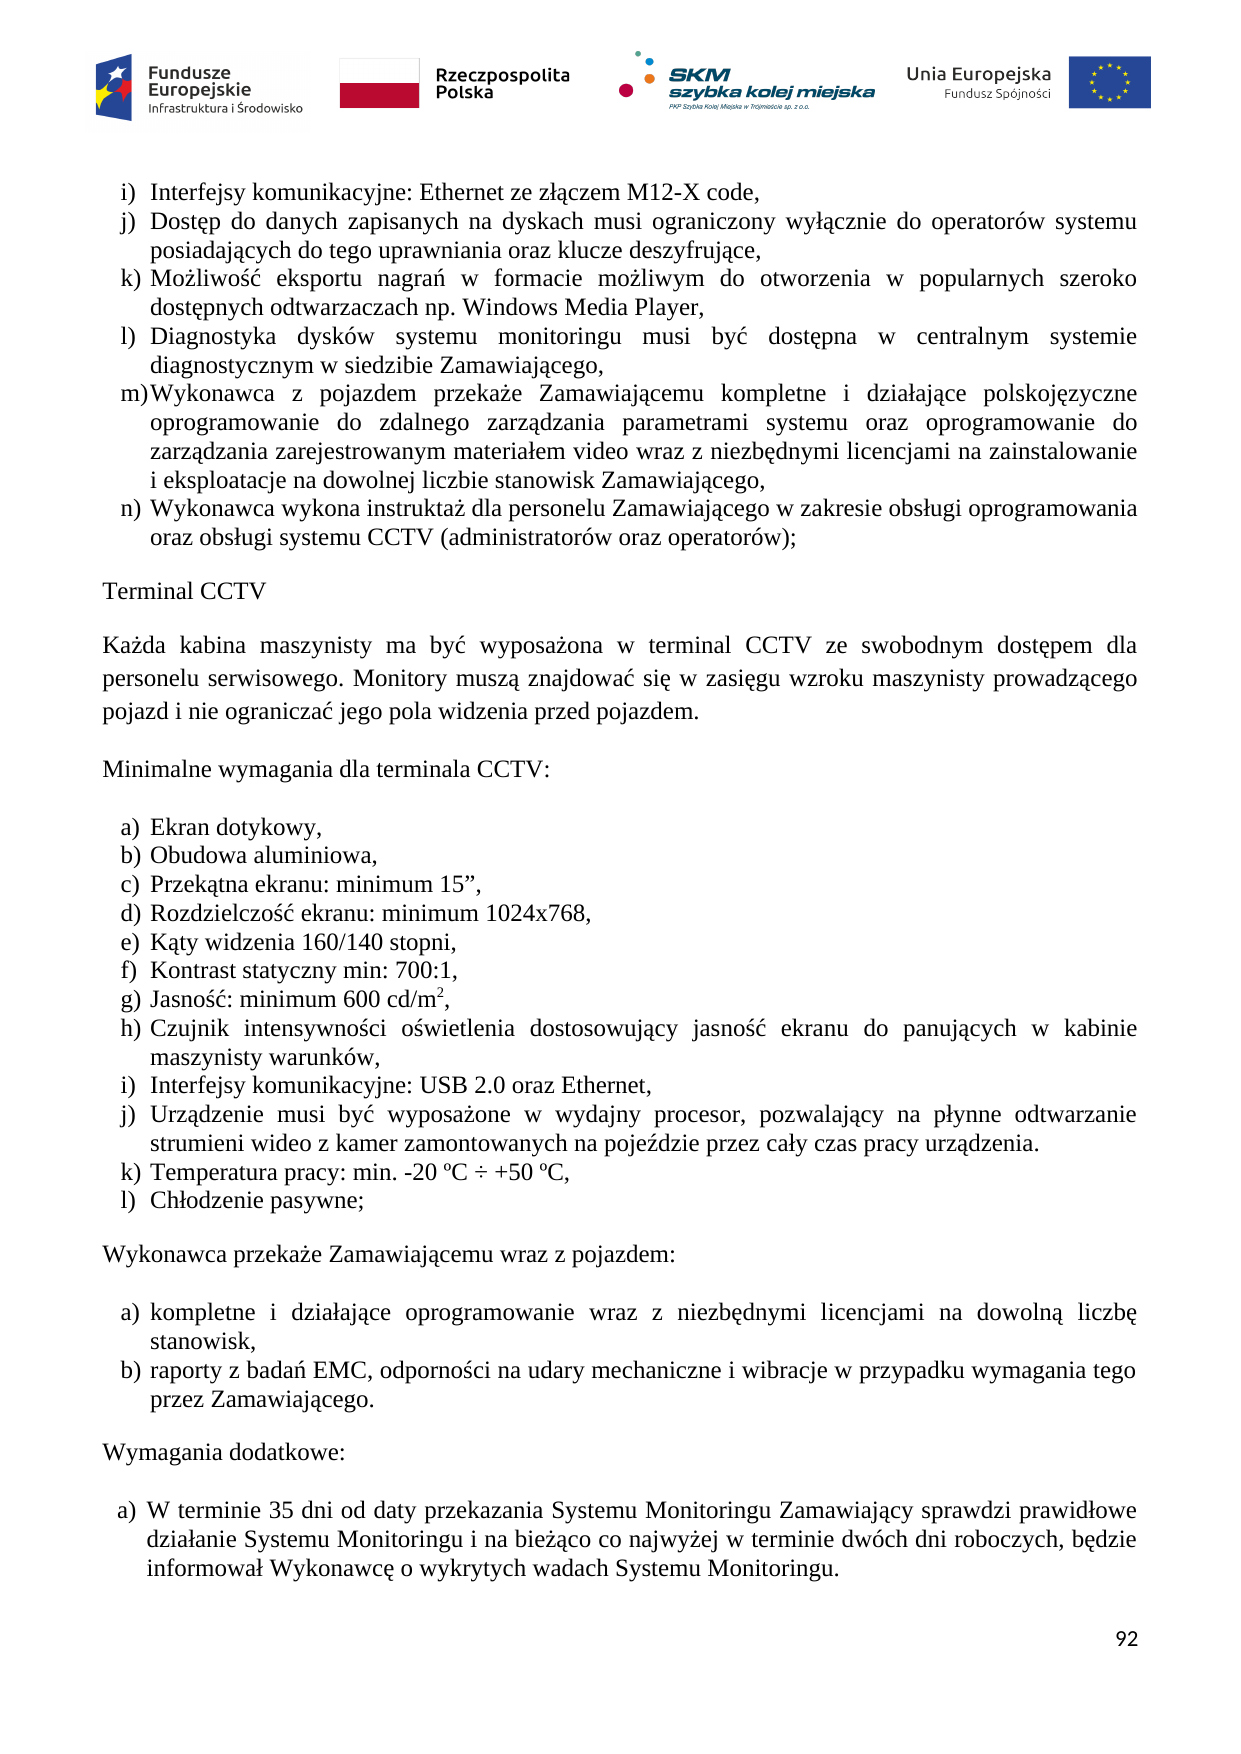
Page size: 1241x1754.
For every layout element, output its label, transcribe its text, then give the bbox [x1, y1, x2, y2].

list Wykonawca przekaże Zamawiającemu wraz z pojazdem: [102, 1239, 1138, 1268]
list Wymagania dodatkowe: [102, 1437, 1138, 1466]
list raporty z badań EMC, odporności na udary mechaniczne i wibracje w przypadku wymagania tego przez Zamawiającego. [120, 1355, 1138, 1412]
list Minimalne wymagania dla terminala CCTV: [102, 754, 1138, 783]
picture [322, 41, 587, 125]
list Kąty widzenia 160/140 stopni, [120, 927, 1138, 956]
list Kontrast statyczny min: 700:1, [120, 956, 1138, 984]
list Możliwość eksportu nagrań w formacie możliwym do otworzenia w popularnych szeroko dostępnych odtwarzaczach np. Windows Media Player, [120, 263, 1138, 321]
list Urządzenie musi być wyposażone w wydajny procesor, pozwalający na płynne odtwarzanie strumieni wideo z kamer zamontowanych na pojeździe przez cały czas pracy urządzenia. [120, 1099, 1138, 1157]
list Diagnostyka dysków systemu monitoringu musi być dostępna w centralnym systemie diagnostycznym w siedzibie Zamawiającego, [120, 321, 1138, 378]
list Dostęp do danych zapisanych na dyskach musi ograniczony wyłącznie do operatorów systemu posiadających do tego uprawniania oraz klucze deszyfrujące, [120, 206, 1138, 263]
list Interfejsy komunikacyjne: USB 2.0 oraz Ethernet, [120, 1071, 1138, 1099]
picture [85, 51, 311, 133]
list Rozdzielczość ekranu: minimum 1024x768, [120, 898, 1138, 927]
list Temperatura pracy: min. -20 ºC ÷ +50 ºC, [120, 1157, 1138, 1186]
picture [889, 24, 1169, 141]
list Jasność: minimum 600 cd/m2, [120, 984, 1138, 1013]
list W terminie 35 dni od daty przekazania Systemu Monitoringu Zamawiający sprawdzi prawidłowe działanie Systemu Monitoringu i na bieżąco co najwyżej w terminie dwóch dni roboczych, będzie informował Wykonawcę o wykrytych wadach Systemu Monitoringu. [117, 1495, 1138, 1582]
list Interfejsy komunikacyjne: Ethernet ze złączem M12-X code, [120, 177, 1138, 206]
list Obudowa aluminiowa, [120, 841, 1138, 869]
list Wykonawca z pojazdem przekaże Zamawiającemu kompletne i działające polskojęzyczne oprogramowanie do zdalnego zarządzania parametrami systemu oraz oprogramowanie do zarządzania zarejestrowanym materiałem video wraz z niezbędnymi licencjami na zainstalowanie i eksploatacje na dowolnej liczbie stanowisk Zamawiającego, [120, 378, 1138, 493]
list Przekątna ekranu: minimum 15”, [120, 869, 1138, 898]
list Wykonawca wykona instruktaż dla personelu Zamawiającego w zakresie obsługi oprogramowania oraz obsługi systemu CCTV (administratorów oraz operatorów); [120, 493, 1138, 551]
list Czujnik intensywności oświetlenia dostosowujący jasność ekranu do panujących w kabinie maszynisty warunków, [120, 1013, 1138, 1071]
list Chłodzenie pasywne; [120, 1186, 1138, 1214]
text Każda kabina maszynisty ma być wyposażona w terminal CCTV ze swobodnym dostępem dla personelu serwisowego. Monitory muszą znajdować się w zasięgu wzroku maszynisty prowadzącego pojazd i nie ograniczać jego pola widzenia przed pojazdem. [102, 630, 1138, 724]
list kompletne i działające oprogramowanie wraz z niezbędnymi licencjami na dowolną liczbę stanowisk, [120, 1297, 1138, 1355]
picture [619, 51, 875, 110]
list Ekran dotykowy, [120, 812, 1138, 841]
text Terminal CCTV [102, 576, 1138, 605]
